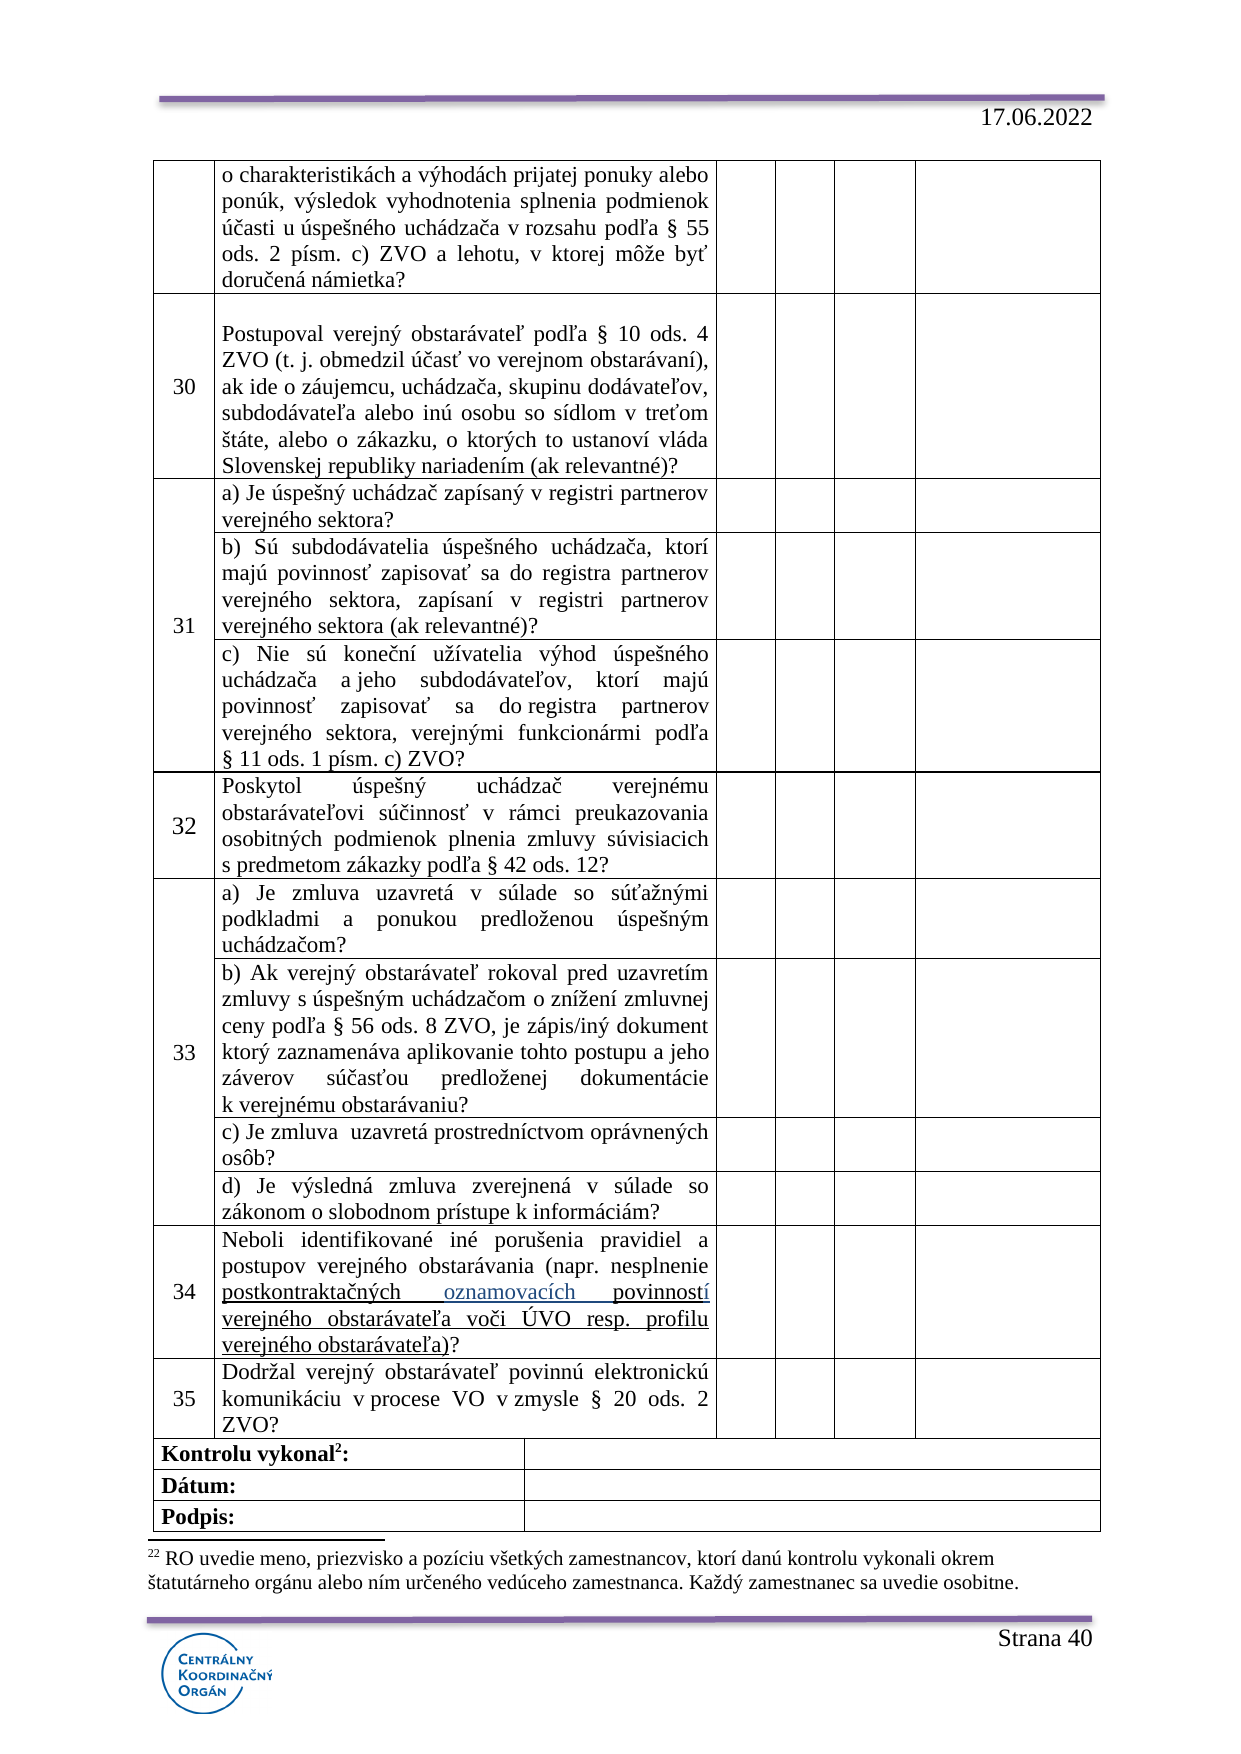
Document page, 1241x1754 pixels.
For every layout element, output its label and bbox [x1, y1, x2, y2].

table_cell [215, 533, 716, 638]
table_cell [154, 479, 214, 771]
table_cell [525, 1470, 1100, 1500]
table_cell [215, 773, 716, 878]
picture [159, 1631, 272, 1713]
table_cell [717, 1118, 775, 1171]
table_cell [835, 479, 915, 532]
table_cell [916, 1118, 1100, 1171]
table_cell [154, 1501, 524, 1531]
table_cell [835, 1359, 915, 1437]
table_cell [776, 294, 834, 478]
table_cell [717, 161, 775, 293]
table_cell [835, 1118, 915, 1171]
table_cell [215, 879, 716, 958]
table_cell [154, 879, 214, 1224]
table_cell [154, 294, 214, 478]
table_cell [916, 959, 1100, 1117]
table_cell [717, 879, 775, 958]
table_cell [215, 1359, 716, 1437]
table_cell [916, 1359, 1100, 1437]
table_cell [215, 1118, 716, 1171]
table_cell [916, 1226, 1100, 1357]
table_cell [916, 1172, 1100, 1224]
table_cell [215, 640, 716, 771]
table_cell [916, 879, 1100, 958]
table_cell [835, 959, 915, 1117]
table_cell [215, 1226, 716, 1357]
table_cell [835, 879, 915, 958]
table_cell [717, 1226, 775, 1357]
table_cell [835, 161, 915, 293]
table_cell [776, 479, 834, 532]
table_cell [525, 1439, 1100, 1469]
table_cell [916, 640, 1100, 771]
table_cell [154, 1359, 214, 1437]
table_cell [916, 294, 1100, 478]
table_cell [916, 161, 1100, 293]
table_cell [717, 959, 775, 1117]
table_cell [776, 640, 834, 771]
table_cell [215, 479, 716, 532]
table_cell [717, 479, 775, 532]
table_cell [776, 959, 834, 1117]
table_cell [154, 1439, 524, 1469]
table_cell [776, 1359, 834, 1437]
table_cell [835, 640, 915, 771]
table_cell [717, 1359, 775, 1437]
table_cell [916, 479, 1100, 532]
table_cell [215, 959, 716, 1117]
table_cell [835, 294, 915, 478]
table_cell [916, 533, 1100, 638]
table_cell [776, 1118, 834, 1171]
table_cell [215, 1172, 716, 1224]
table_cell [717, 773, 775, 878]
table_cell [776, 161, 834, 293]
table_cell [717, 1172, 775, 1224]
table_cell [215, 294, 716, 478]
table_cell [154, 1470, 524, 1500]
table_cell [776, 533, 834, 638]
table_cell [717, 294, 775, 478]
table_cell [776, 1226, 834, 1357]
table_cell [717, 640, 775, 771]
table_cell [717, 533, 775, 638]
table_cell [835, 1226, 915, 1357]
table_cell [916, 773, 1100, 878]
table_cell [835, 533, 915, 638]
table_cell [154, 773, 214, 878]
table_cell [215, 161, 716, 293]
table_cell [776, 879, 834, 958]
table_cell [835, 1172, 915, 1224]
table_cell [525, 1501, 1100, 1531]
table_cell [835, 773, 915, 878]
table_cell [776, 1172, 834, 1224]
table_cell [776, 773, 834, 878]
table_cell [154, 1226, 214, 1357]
